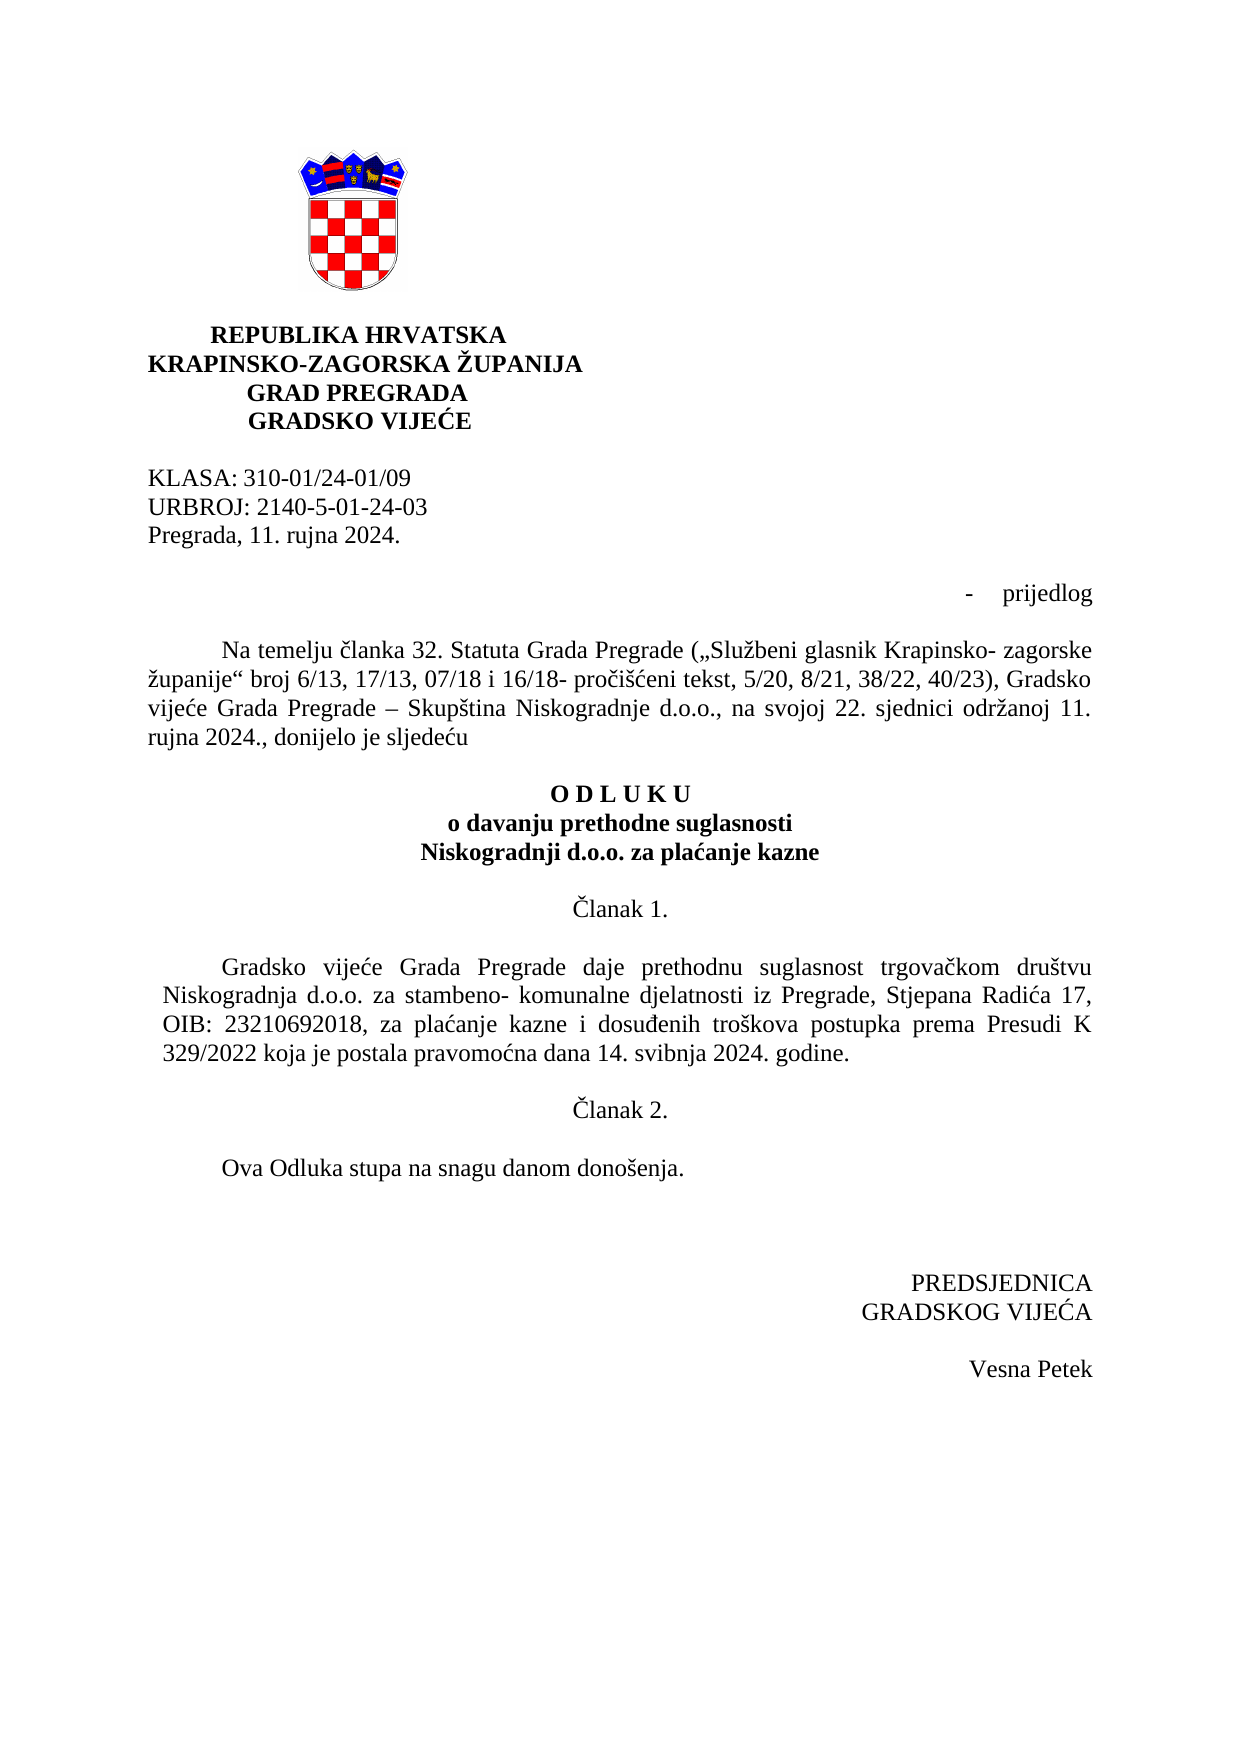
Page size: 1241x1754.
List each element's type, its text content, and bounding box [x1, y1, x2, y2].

text GRAD PREGRADA [148, 378, 1093, 406]
text Članak 1. [148, 894, 1093, 923]
text GRADSKO VIJEĆE [148, 406, 1093, 435]
text KLASA: 310-01/24-01/09 [148, 463, 1093, 492]
text URBROJ: 2140-5-01-24-03 [148, 492, 1093, 521]
text Niskogradnji d.o.o. za plaćanje kazne [148, 837, 1093, 866]
text Pregrada, 11. rujna 2024. [148, 521, 1093, 549]
text GRADSKOG VIJEĆA [148, 1297, 1093, 1326]
text PREDSJEDNICA [148, 1268, 1093, 1297]
text KRAPINSKO-ZAGORSKA ŽUPANIJA [148, 349, 1093, 378]
picture [297, 147, 409, 292]
text o davanju prethodne suglasnosti [148, 808, 1093, 837]
text REPUBLIKA HRVATSKA [148, 320, 1093, 349]
text Vesna Petek [148, 1354, 1093, 1383]
text Ova Odluka stupa na snagu danom donošenja. [148, 1153, 1093, 1182]
list prijedlog [185, 578, 1093, 607]
text Gradsko vijeće Grada Pregrade daje prethodnu suglasnost trgovačkom društvu Niskogradnja d.o.o. za stambeno- komunalne djelatnosti iz Pregrade, Stjepana Radića 17, OIB: 23210692018, za plaćanje kazne i dosuđenih troškova postupka prema Presudi K 329/2022 koja je postala pravomoćna dana 14. svibnja 2024. godine. [162, 952, 1093, 1067]
text Na temelju članka 32. Statuta Grada Pregrade („Službeni glasnik Krapinsko- zagorske županije“ broj 6/13, 17/13, 07/18 i 16/18- pročišćeni tekst, 5/20, 8/21, 38/22, 40/23), Gradsko vijeće Grada Pregrade – Skupština Niskogradnje d.o.o., na svojoj 22. sjednici održanoj 11. rujna 2024., donijelo je sljedeću [148, 636, 1093, 751]
text ODLUKU [148, 779, 1093, 808]
text Članak 2. [148, 1096, 1093, 1124]
